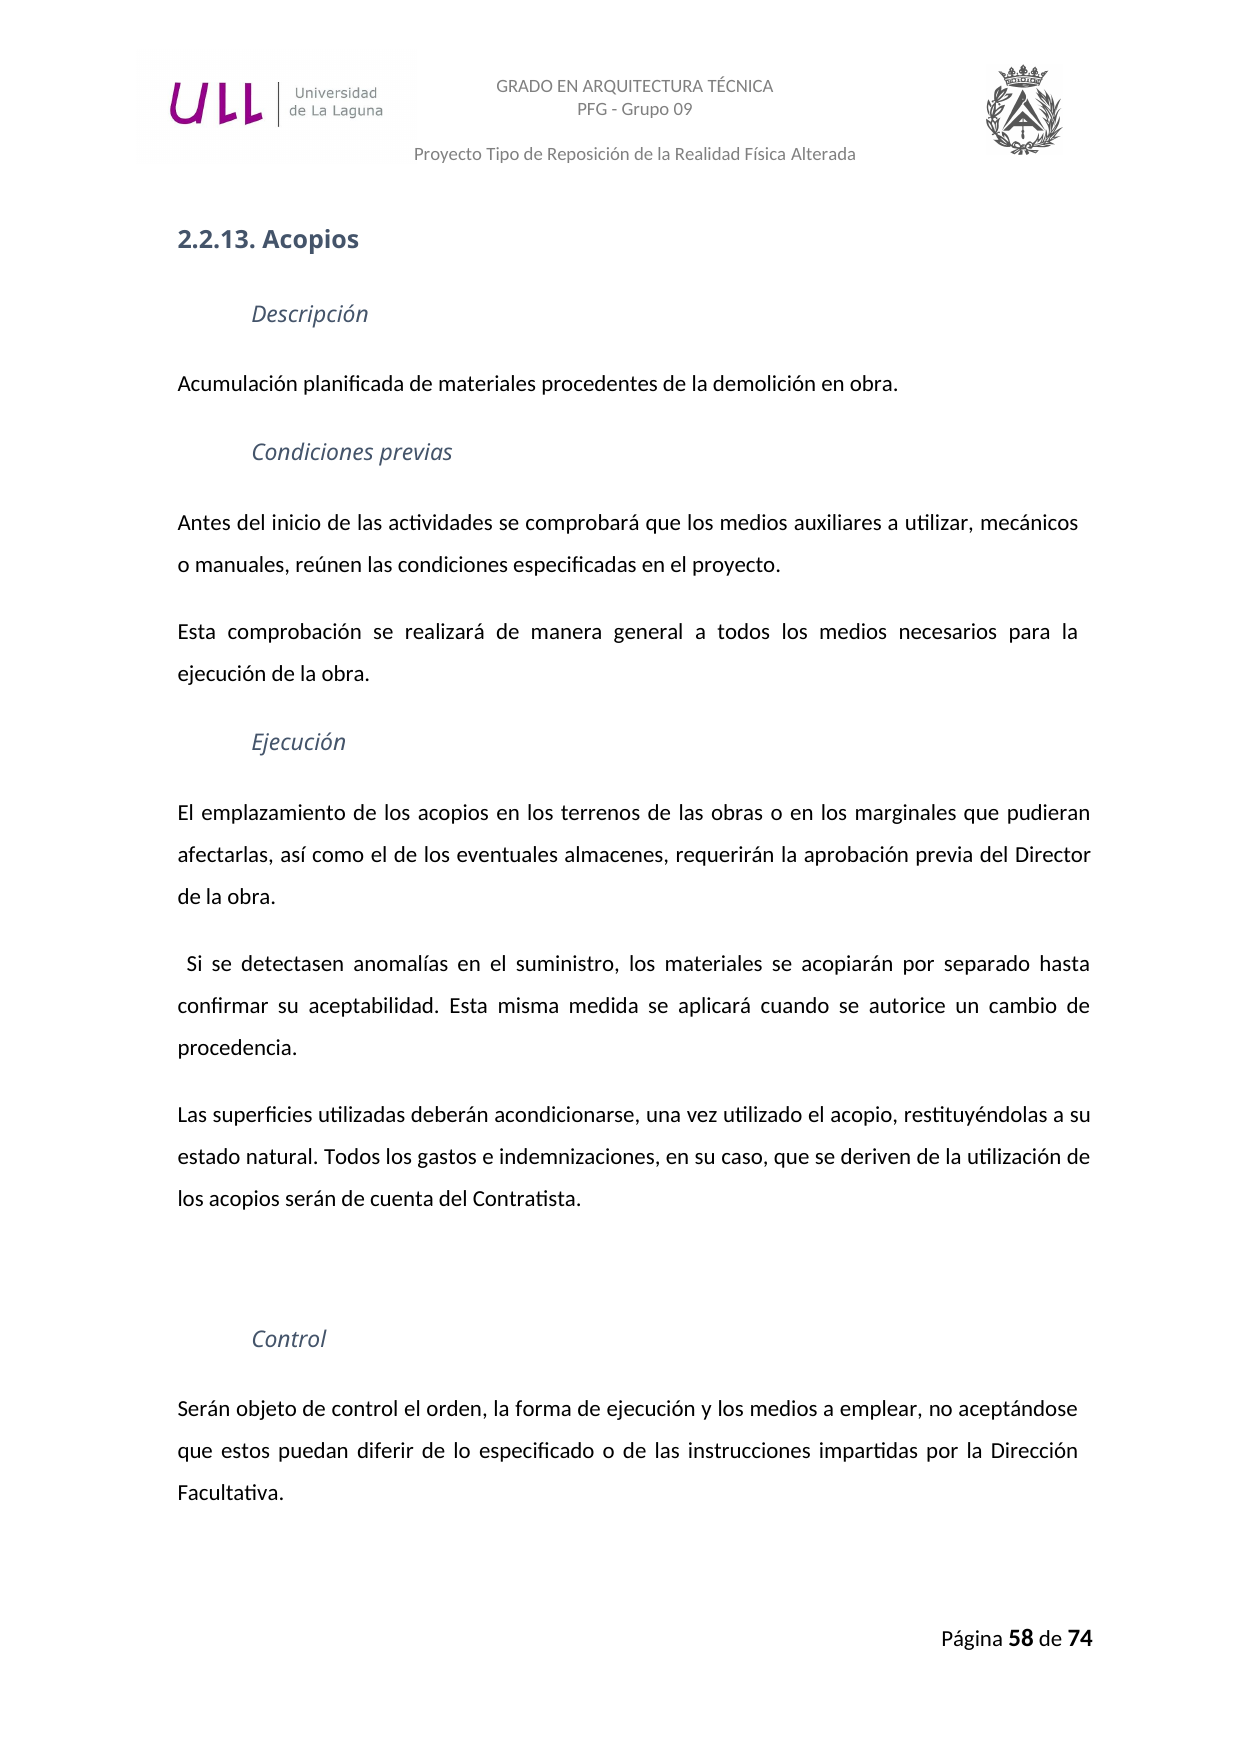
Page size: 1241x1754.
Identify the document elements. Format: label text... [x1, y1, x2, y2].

text El emplazamiento de los acopios en los terrenos de las obras o en los marginales que pudieran afectarlas, así como el de los eventuales almacenes, requerirán la aprobación previa del Director de la obra. [177, 798, 1092, 910]
text Descripción [177, 297, 1092, 329]
text Si se detectasen anomalías en el suministro, los materiales se acopiarán por separado hasta confirmar su aceptabilidad. Esta misma medida se aplicará cuando se autorice un cambio de procedencia. [177, 949, 1092, 1061]
picture [135, 49, 417, 164]
text Ejecución [177, 726, 1092, 757]
subtitle 2.2.13. Acopios [177, 221, 1092, 256]
text Las superficies utilizadas deberán acondicionarse, una vez utilizado el acopio, restituyéndolas a su estado natural. Todos los gastos e indemnizaciones, en su caso, que se deriven de la utilización de los acopios serán de cuenta del Contratista. [177, 1100, 1092, 1212]
picture [986, 64, 1063, 155]
text Antes del inicio de las actividades se comprobará que los medios auxiliares a utilizar, mecánicos o manuales, reúnen las condiciones especificadas en el proyecto. [177, 508, 1080, 578]
text Control [177, 1323, 1092, 1354]
text Condiciones previas [177, 436, 1092, 468]
text Esta comprobación se realizará de manera general a todos los medios necesarios para la ejecución de la obra. [177, 617, 1080, 687]
text Serán objeto de control el orden, la forma de ejecución y los medios a emplear, no aceptándose que estos puedan diferir de lo especificado o de las instrucciones impartidas por la Dirección Facultativa. [177, 1394, 1080, 1507]
text Acumulación planificada de materiales procedentes de la demolición en obra. [177, 369, 1092, 397]
